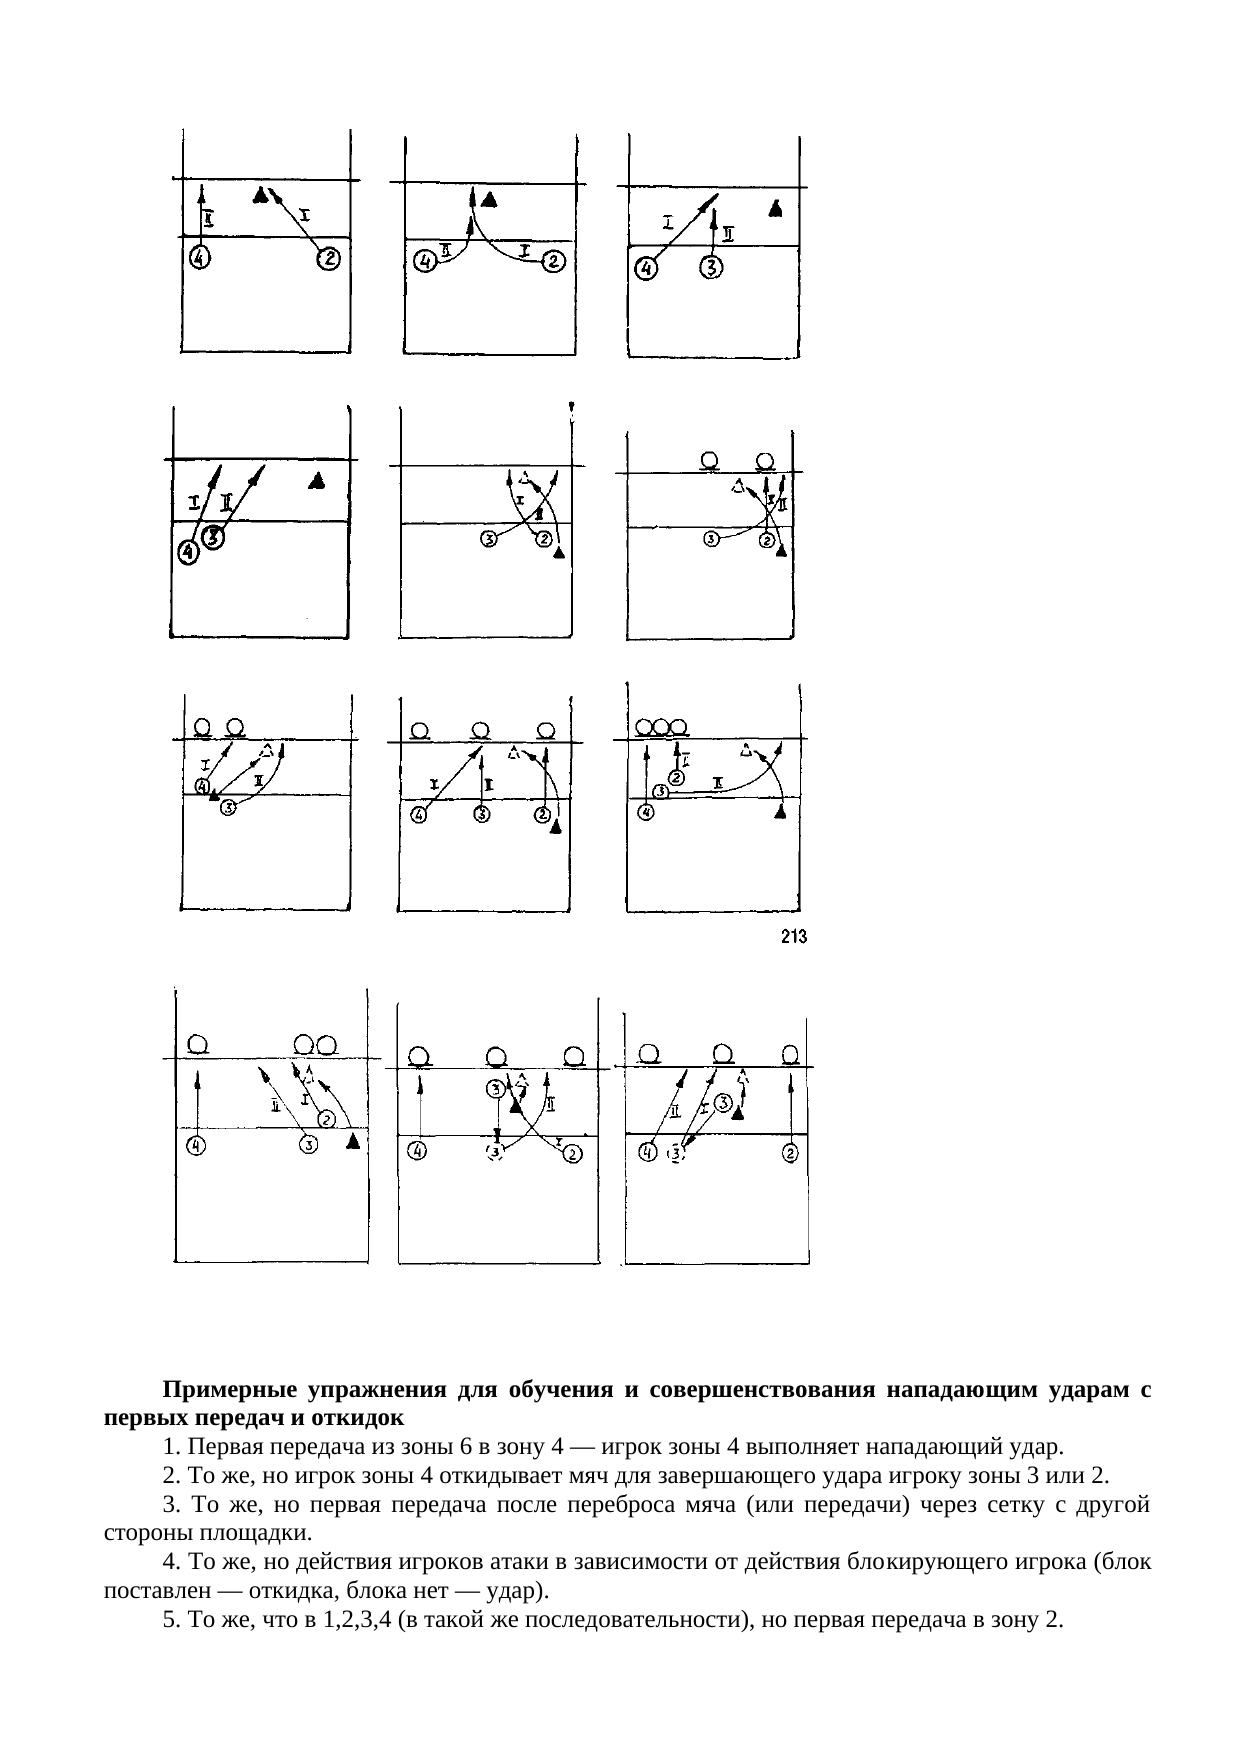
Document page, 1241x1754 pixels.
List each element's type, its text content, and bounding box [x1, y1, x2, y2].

text 2. То же, но игрок зоны 4 откидывает мяч для завершающего удара игроку зоны 3 или 2. [103, 1460, 1152, 1489]
text 3. То же, но первая передача после переброса мяча (или передачи) через сетку с другой стороны площадки. [103, 1489, 1152, 1546]
picture [162, 978, 819, 1288]
text Примерные упражнения для обучения и совершенствования нападающим ударам с первых передач и откидок [103, 1374, 1152, 1431]
text 1. Первая передача из зоны 6 в зону 4 — игрок зоны 4 выполняет нападающий удар. [103, 1431, 1152, 1460]
text 5. То же, что в 1,2,3,4 (в такой же последовательности), но первая передача в зону 2. [103, 1604, 1152, 1632]
picture [162, 118, 835, 950]
text 4. То же, но действия игроков атаки в зависимости от действия блокирующего игрока (блок поставлен — откидка, блока нет — удар). [103, 1546, 1152, 1604]
